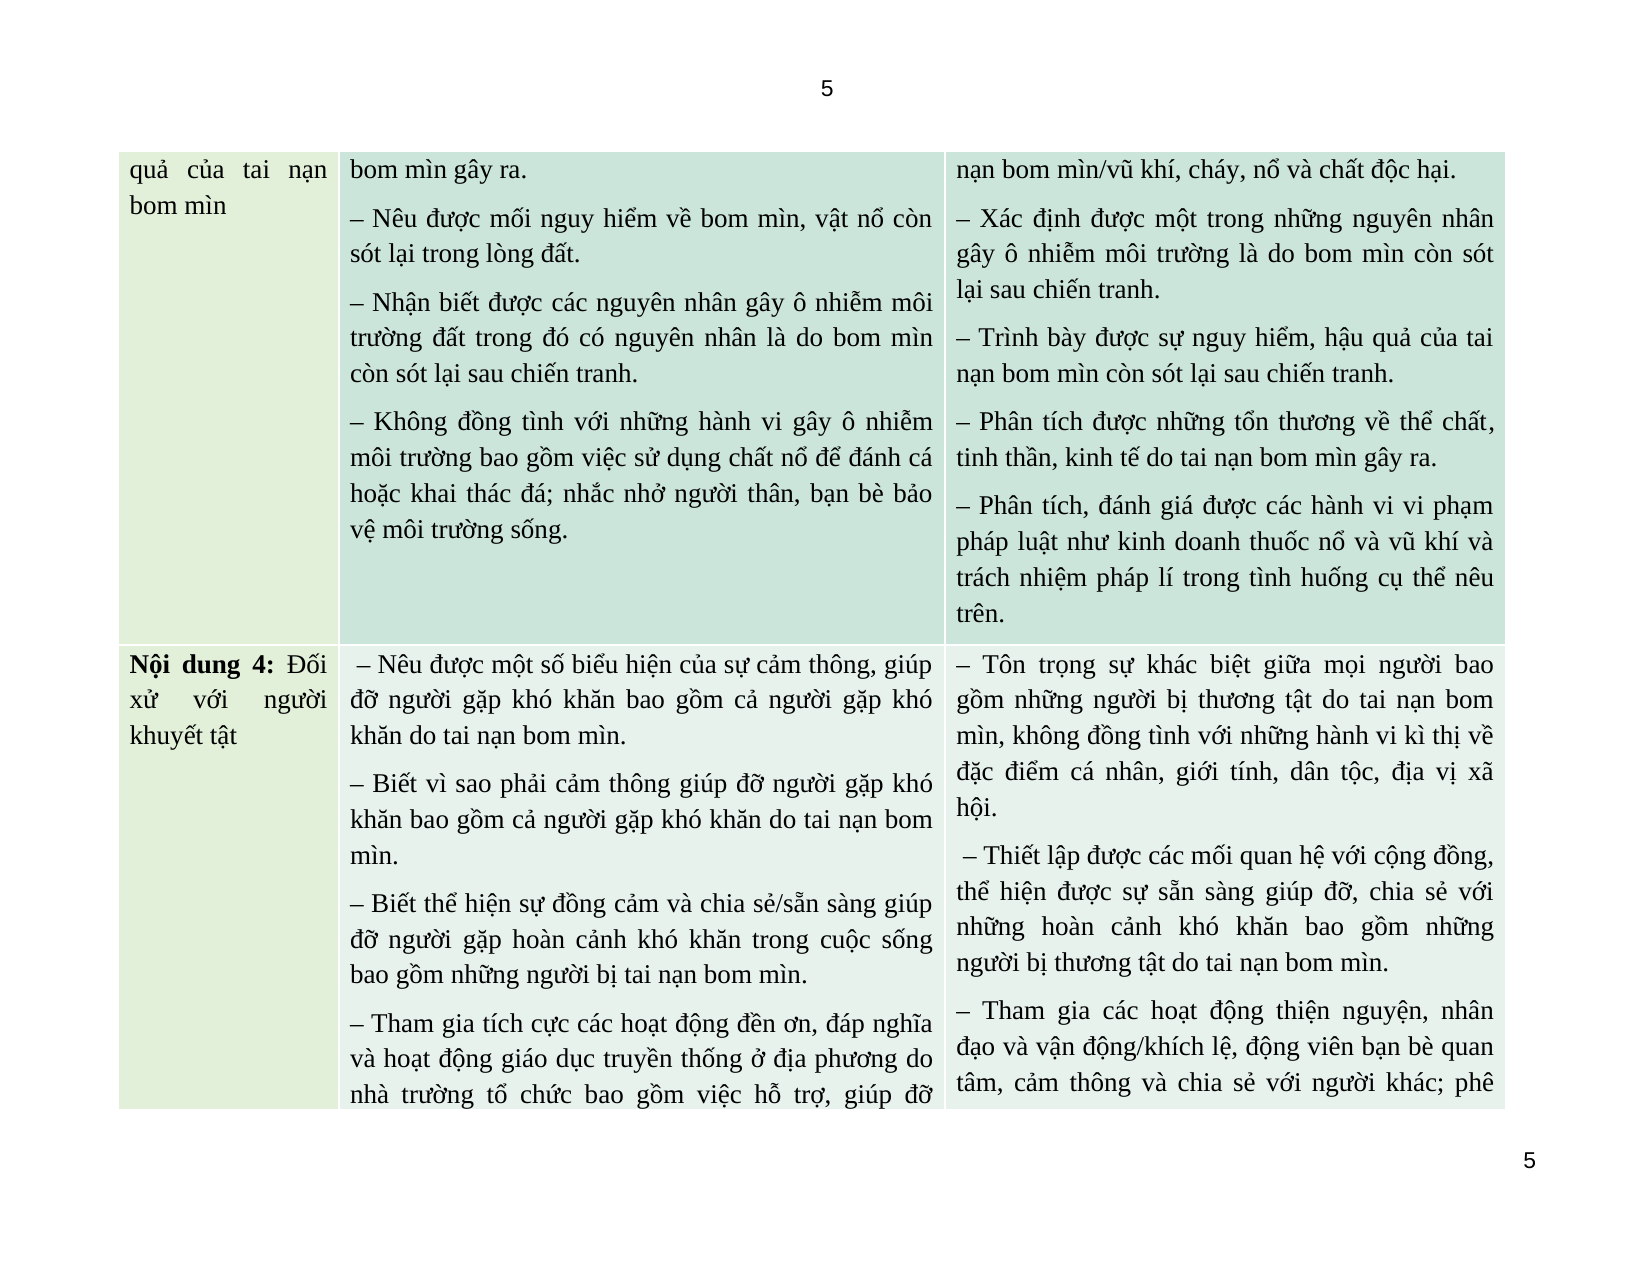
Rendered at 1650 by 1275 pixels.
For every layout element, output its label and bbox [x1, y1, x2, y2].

table_cell [119, 152, 338, 644]
table_cell [119, 646, 338, 1109]
table_cell [340, 152, 944, 644]
table_cell [946, 152, 1505, 644]
table_cell [340, 646, 944, 1109]
table_cell [946, 646, 1505, 1109]
